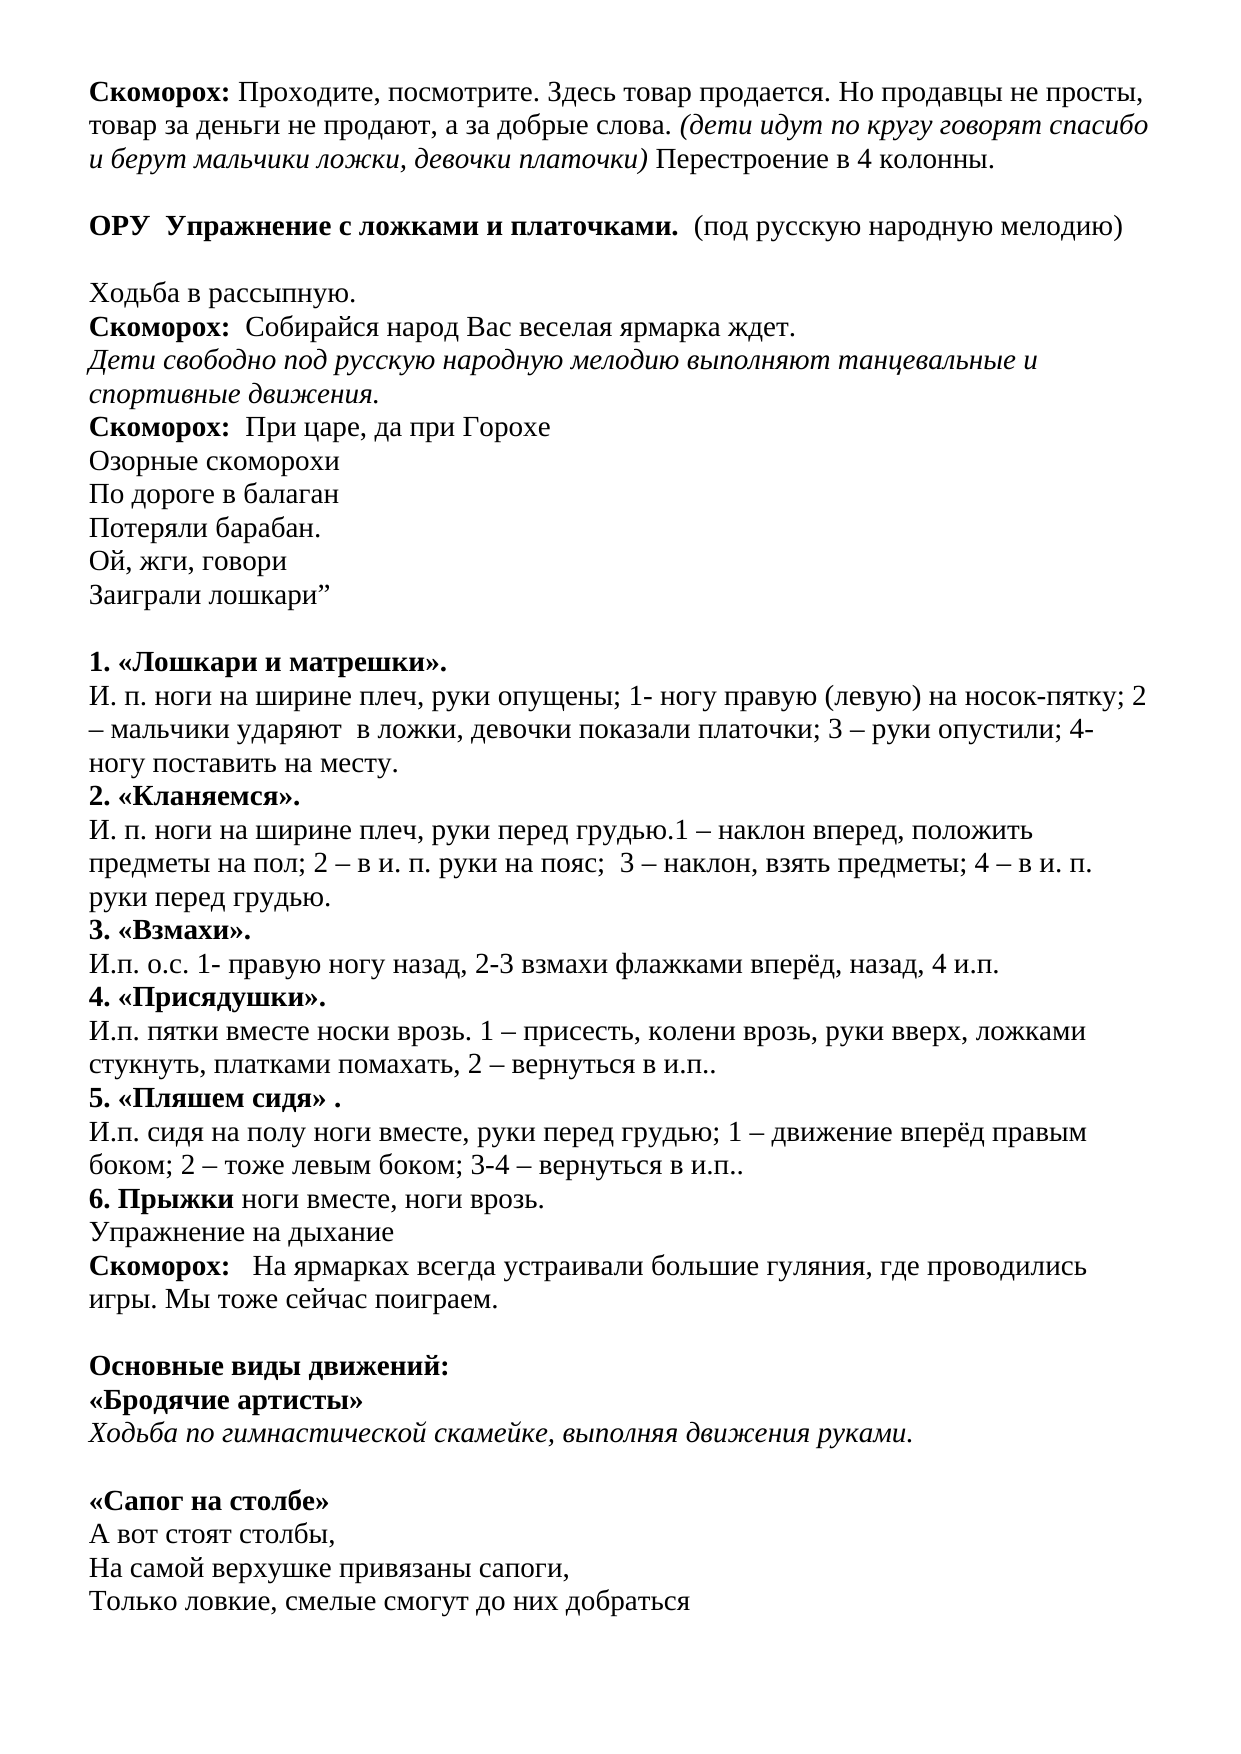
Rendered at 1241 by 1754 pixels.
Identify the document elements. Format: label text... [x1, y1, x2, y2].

text Скоморох: Собирайся народ Вас веселая ярмарка ждет. [88, 309, 1152, 342]
text И.п. о.с. 1- правую ногу назад, 2-3 взмахи флажками вперёд, назад, 4 и.п. [88, 946, 1152, 979]
text «Сапог на столбе» [88, 1483, 1152, 1516]
text 4. «Присядушки». [88, 979, 1152, 1013]
text И. п. ноги на ширине плеч, руки опущены; 1- ногу правую (левую) на носок-пятку; 2 – мальчики ударяют в ложки, девочки показали платочки; 3 – руки опустили; 4- ногу поставить на месту. [88, 678, 1152, 778]
text «Бродячие артисты» [88, 1382, 1152, 1416]
text Дети свободно под русскую народную мелодию выполняют танцевальные и спортивные движения. [88, 342, 1152, 409]
text И.п. пятки вместе носки врозь. 1 – присесть, колени врозь, руки вверх, ложками стукнуть, платками помахать, 2 – вернуться в и.п.. [88, 1013, 1152, 1080]
text ОРУ Упражнение с ложками и платочками. (под русскую народную мелодию) [88, 208, 1152, 242]
text На самой верхушке привязаны сапоги, [88, 1550, 1152, 1583]
text Упражнение на дыхание [88, 1214, 1152, 1248]
text И. п. ноги на ширине плеч, руки перед грудью.1 – наклон вперед, положить предметы на пол; 2 – в и. п. руки на пояс; 3 – наклон, взять предметы; 4 – в и. п. руки перед грудью. [88, 812, 1152, 912]
text Скоморох: При царе, да при Горохе Озорные скоморохи По дороге в балаган Потеряли барабан. Ой, жги, говори Заиграли лошкари” [88, 409, 1152, 611]
text Ходьба по гимнастической скамейке, выполняя движения руками. [88, 1416, 1152, 1449]
text Ходьба в рассыпную. [88, 275, 1152, 309]
text А вот стоят столбы, [88, 1516, 1152, 1550]
text 3. «Взмахи». [88, 912, 1152, 946]
text Скоморох: На ярмарках всегда устраивали большие гуляния, где проводились игры. Мы тоже сейчас поиграем. [88, 1248, 1152, 1315]
text 2. «Кланяемся». [88, 778, 1152, 812]
text 6. Прыжки ноги вместе, ноги врозь. [88, 1181, 1152, 1214]
text 5. «Пляшем сидя» . [88, 1080, 1152, 1114]
text Основные виды движений: [88, 1348, 1152, 1382]
text Только ловкие, смелые смогут до них добраться [88, 1583, 1152, 1617]
text И.п. сидя на полу ноги вместе, руки перед грудью; 1 – движение вперёд правым боком; 2 – тоже левым боком; 3-4 – вернуться в и.п.. [88, 1114, 1152, 1181]
text 1. «Лошкари и матрешки». [88, 644, 1152, 678]
text Скоморох: Проходите, посмотрите. Здесь товар продается. Но продавцы не просты, товар за деньги не продают, а за добрые слова. (дети идут по кругу говорят спасибо и берут мальчики ложки, девочки платочки) Перестроение в 4 колонны. [88, 74, 1152, 174]
